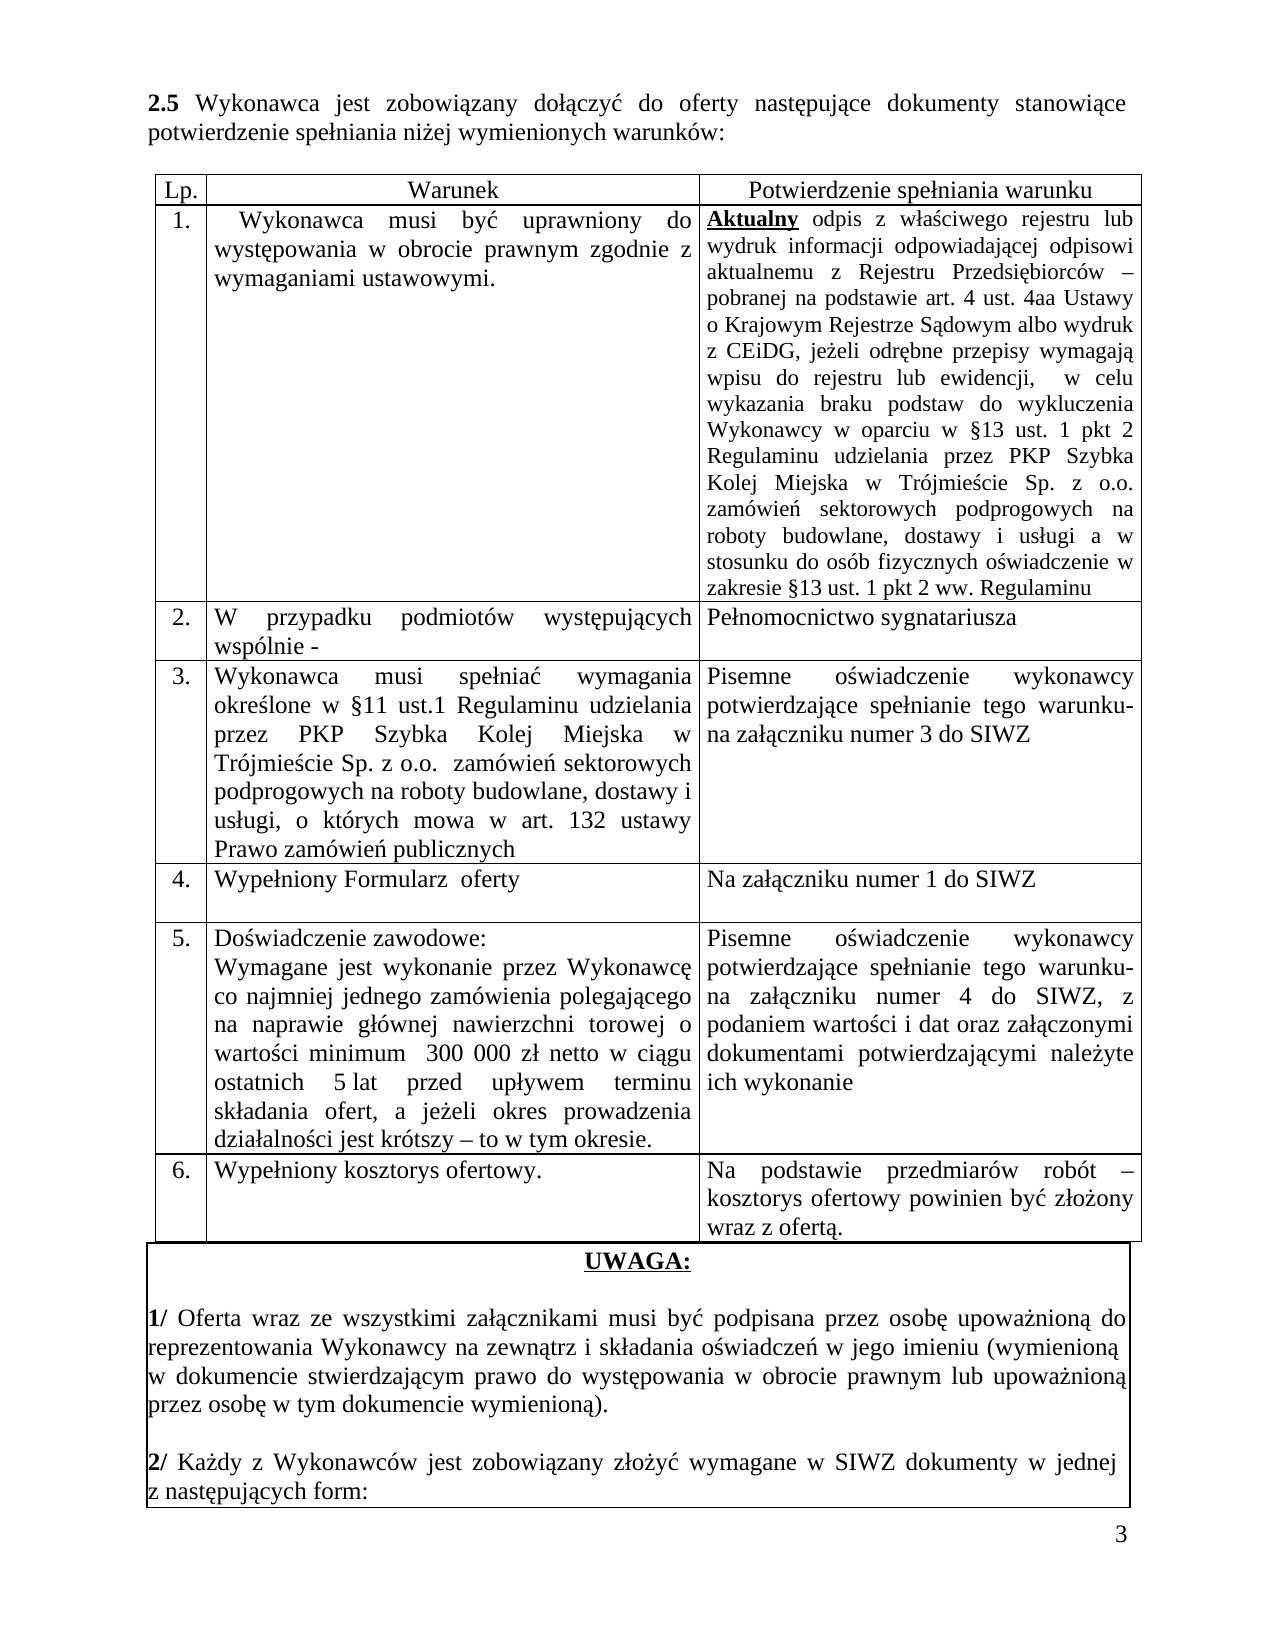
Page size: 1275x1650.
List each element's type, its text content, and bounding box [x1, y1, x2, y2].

table_header Warunek [207, 175, 699, 204]
text 2.5 Wykonawca jest zobowiązany dołączyć do oferty następujące dokumenty stanowiące potwierdzenie spełniania niżej wymienionych warunków: [148, 88, 1127, 145]
text 1/ Oferta wraz ze wszystkimi załącznikami musi być podpisana przez osobę upoważnioną do reprezentowania Wykonawcy na zewnątrz i składania oświadczeń w jego imieniu (wymienioną w dokumencie stwierdzającym prawo do występowania w obrocie prawnym lub upoważnioną przez osobę w tym dokumencie wymienioną). [148, 1303, 1127, 1418]
table_cell 3. [156, 661, 206, 863]
table_cell Aktualny odpis z właściwego rejestru lub wydruk informacji odpowiadającej odpisowi aktualnemu z Rejestru Przedsiębiorców – pobranej na podstawie art. 4 ust. 4aa Ustawy o Krajowym Rejestrze Sądowym albo wydruk z CEiDG, jeżeli odrębne przepisy wymagają wpisu do rejestru lub ewidencji, w celu wykazania braku podstaw do wykluczenia Wykonawcy w oparciu w §13 ust. 1 pkt 2 Regulaminu udzielania przez PKP Szybka Kolej Miejska w Trójmieście Sp. z o.o. zamówień sektorowych podprogowych na roboty budowlane, dostawy i usługi a w stosunku do osób fizycznych oświadczenie w zakresie §13 ust. 1 pkt 2 ww. Regulaminu [700, 206, 1141, 601]
table_cell 6. [156, 1155, 206, 1241]
table_cell Wypełniony kosztorys ofertowy. [207, 1155, 699, 1241]
table_cell 1. [156, 206, 206, 601]
table_header Potwierdzenie spełniania warunku [700, 175, 1141, 204]
table_cell Wypełniony Formularz oferty [207, 864, 699, 922]
table_cell 2. [156, 602, 206, 660]
table_cell Na podstawie przedmiarów robót – kosztorys ofertowy powinien być złożony wraz z ofertą. [700, 1155, 1141, 1241]
table_cell 5. [156, 923, 206, 1153]
table_header Lp. [156, 175, 206, 204]
table_cell Na załączniku numer 1 do SIWZ [700, 864, 1141, 922]
table_cell Doświadczenie zawodowe: Wymagane jest wykonanie przez Wykonawcę co najmniej jednego zamówienia polegającego na naprawie głównej nawierzchni torowej o wartości minimum 300 000 zł netto w ciągu ostatnich 5 lat przed upływem terminu składania ofert, a jeżeli okres prowadzenia działalności jest krótszy – to w tym okresie. [207, 923, 699, 1153]
table_cell Pisemne oświadczenie wykonawcy potwierdzające spełnianie tego warunku- na załączniku numer 3 do SIWZ [700, 661, 1141, 863]
table_cell Pełnomocnictwo sygnatariusza [700, 602, 1141, 660]
table_cell 4. [156, 864, 206, 922]
table_cell W przypadku podmiotów występujących wspólnie - [207, 602, 699, 660]
table_cell Wykonawca musi być uprawniony do występowania w obrocie prawnym zgodnie z wymaganiami ustawowymi. [207, 206, 699, 601]
table_cell Wykonawca musi spełniać wymagania określone w §11 ust.1 Regulaminu udzielania przez PKP Szybka Kolej Miejska w Trójmieście Sp. z o.o. zamówień sektorowych podprogowych na roboty budowlane, dostawy i usługi, o których mowa w art. 132 ustawy Prawo zamówień publicznych [207, 661, 699, 863]
table_cell Pisemne oświadczenie wykonawcy potwierdzające spełnianie tego warunku- na załączniku numer 4 do SIWZ, z podaniem wartości i dat oraz załączonymi dokumentami potwierdzającymi należyte ich wykonanie [700, 923, 1141, 1153]
text UWAGA: [148, 1244, 1129, 1274]
text 2/ Każdy z Wykonawców jest zobowiązany złożyć wymagane w SIWZ dokumenty w jednej z następujących form: [148, 1443, 1129, 1507]
